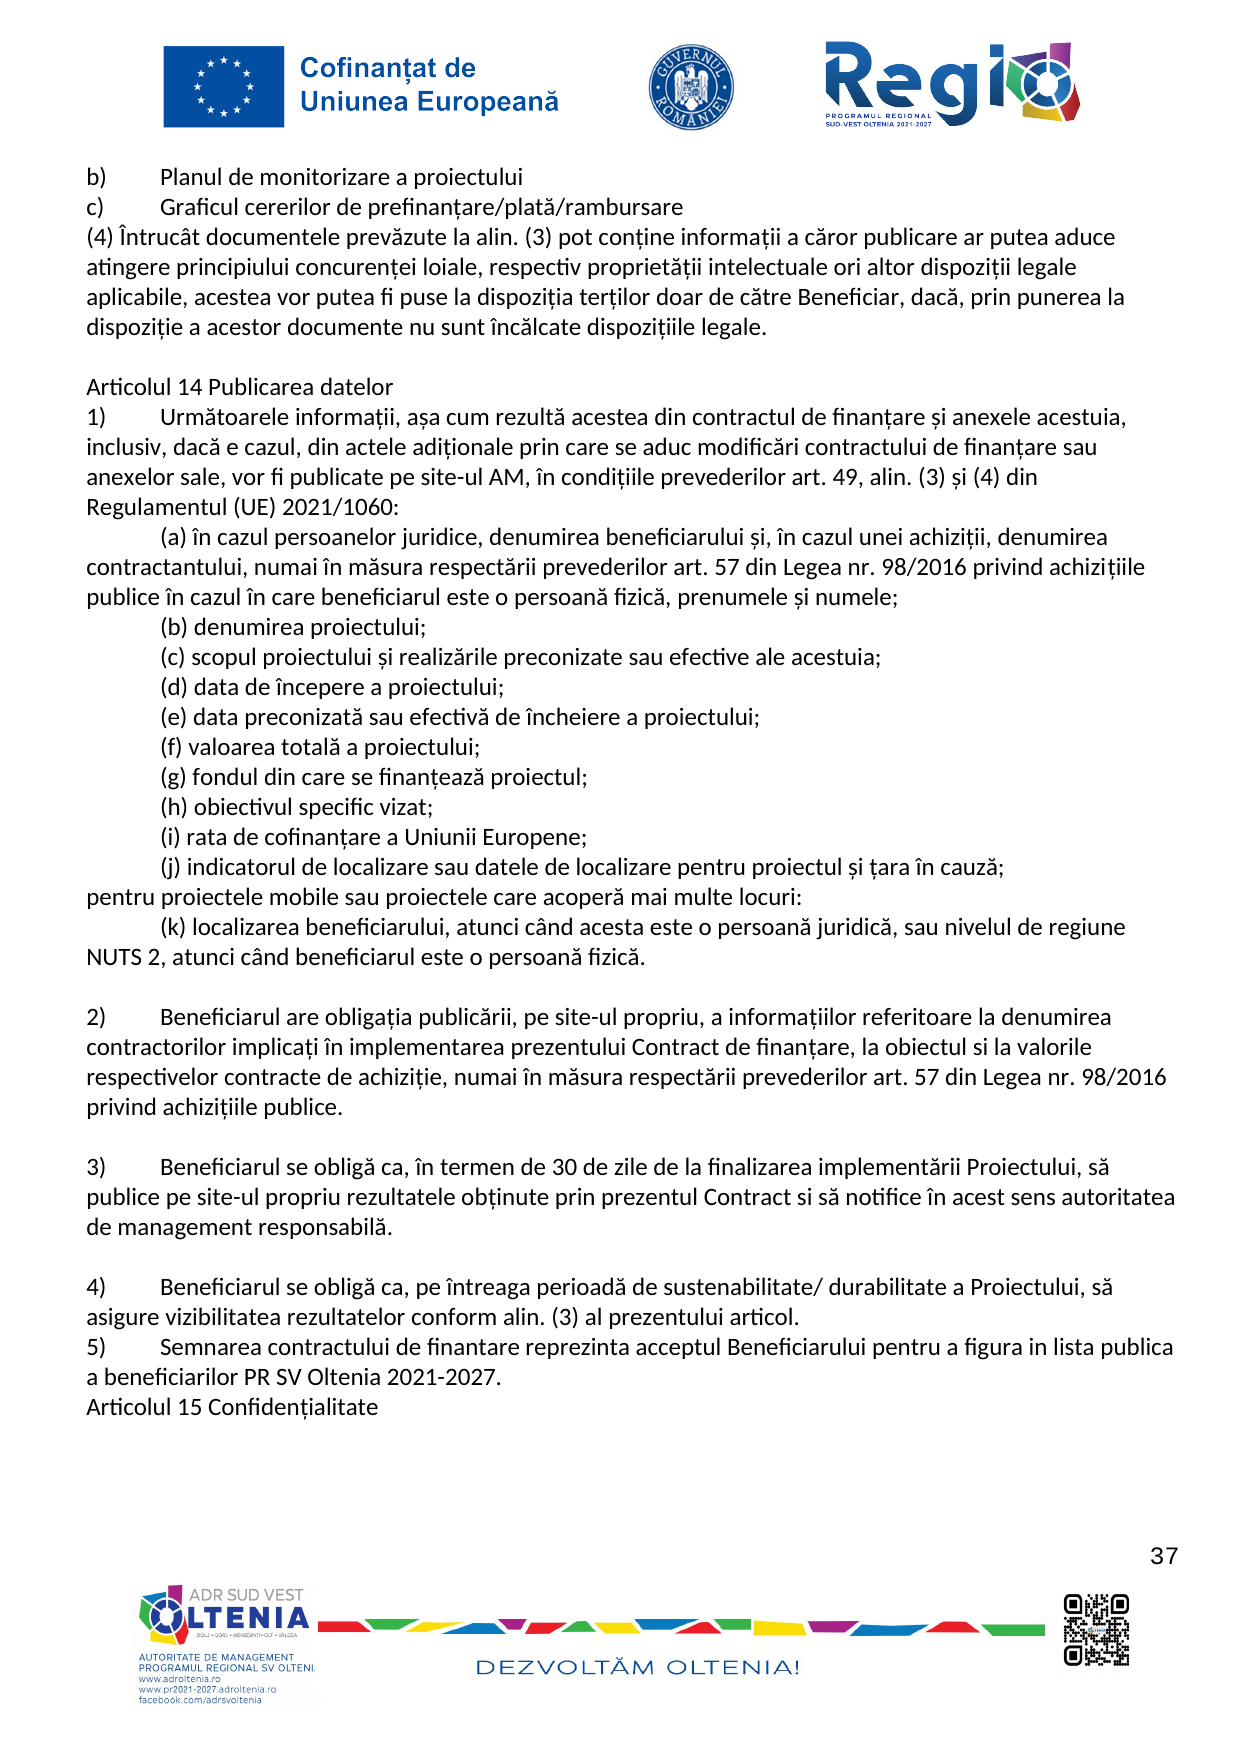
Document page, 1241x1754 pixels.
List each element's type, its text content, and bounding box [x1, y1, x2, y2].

picture [823, 40, 1082, 129]
subtitle 3) Beneficiarul se obligă ca, în termen de 30 de zile de la finalizarea implementării Proiectului, să publice pe site-ul propriu rezultatele obţinute prin prezentul Contract si să notifice în acest sens autoritatea de management responsabilă. [86, 1151, 1179, 1241]
subtitle (4) Întrucât documentele prevăzute la alin. (3) pot conține informaţii a căror publicare ar putea aduce atingere principiului concurenţei loiale, respectiv proprietăţii intelectuale ori altor dispoziţii legale aplicabile, acestea vor putea fi puse la dispoziția terților doar de către Beneficiar, dacă, prin punerea la dispoziție a acestor documente nu sunt încălcate dispozițiile legale. [86, 221, 1179, 341]
subtitle 5) Semnarea contractului de finantare reprezinta acceptul Beneficiarului pentru a figura in lista publica a beneficiarilor PR SV Oltenia 2021-2027. [86, 1331, 1179, 1391]
subtitle (a) în cazul persoanelor juridice, denumirea beneficiarului și, în cazul unei achiziții, denumirea contractantului, numai în măsura respectării prevederilor art. 57 din Legea nr. 98/2016 privind achiziţiile publice în cazul în care beneficiarul este o persoană fizică, prenumele și numele; [86, 521, 1179, 611]
subtitle b) Planul de monitorizare a proiectului [86, 161, 1179, 191]
subtitle (d) data de începere a proiectului; [86, 671, 1179, 701]
picture [645, 42, 739, 132]
subtitle 2) Beneficiarul are obligaţia publicării, pe site-ul propriu, a informaţiilor referitoare la denumirea contractorilor implicaţi în implementarea prezentului Contract de finanţare, la obiectul si la valorile respectivelor contracte de achiziţie, numai în măsura respectării prevederilor art. 57 din Legea nr. 98/2016 privind achiziţiile publice. [86, 1001, 1179, 1121]
subtitle (g) fondul din care se finanțează proiectul; [86, 761, 1179, 791]
subtitle 1) Următoarele informații, așa cum rezultă acestea din contractul de finanțare și anexele acestuia, inclusiv, dacă e cazul, din actele adiționale prin care se aduc modificări contractului de finanțare sau anexelor sale, vor fi publicate pe site-ul AM, în condițiile prevederilor art. 49, alin. (3) și (4) din Regulamentul (UE) 2021/1060: [86, 401, 1179, 521]
subtitle Articolul 15 Confidenţialitate [86, 1391, 1179, 1421]
subtitle (j) indicatorul de localizare sau datele de localizare pentru proiectul și țara în cauză; [86, 851, 1179, 881]
subtitle (i) rata de cofinanțare a Uniunii Europene; [86, 821, 1179, 851]
subtitle (e) data preconizată sau efectivă de încheiere a proiectului; [86, 701, 1179, 731]
picture [131, 1582, 1134, 1711]
subtitle Articolul 14 Publicarea datelor [86, 371, 1179, 401]
subtitle (f) valoarea totală a proiectului; [86, 731, 1179, 761]
subtitle (h) obiectivul specific vizat; [86, 791, 1179, 821]
subtitle (b) denumirea proiectului; [86, 611, 1179, 641]
subtitle 4) Beneficiarul se obligă ca, pe întreaga perioadă de sustenabilitate/ durabilitate a Proiectului, să asigure vizibilitatea rezultatelor conform alin. (3) al prezentului articol. [86, 1271, 1179, 1331]
subtitle (k) localizarea beneficiarului, atunci când acesta este o persoană juridică, sau nivelul de regiune NUTS 2, atunci când beneficiarul este o persoană fizică. [86, 911, 1179, 971]
subtitle pentru proiectele mobile sau proiectele care acoperă mai multe locuri: [86, 881, 1179, 911]
subtitle (c) scopul proiectului și realizările preconizate sau efective ale acestuia; [86, 641, 1179, 671]
picture [158, 42, 561, 131]
subtitle c) Graficul cererilor de prefinanțare/plată/rambursare [86, 191, 1179, 221]
